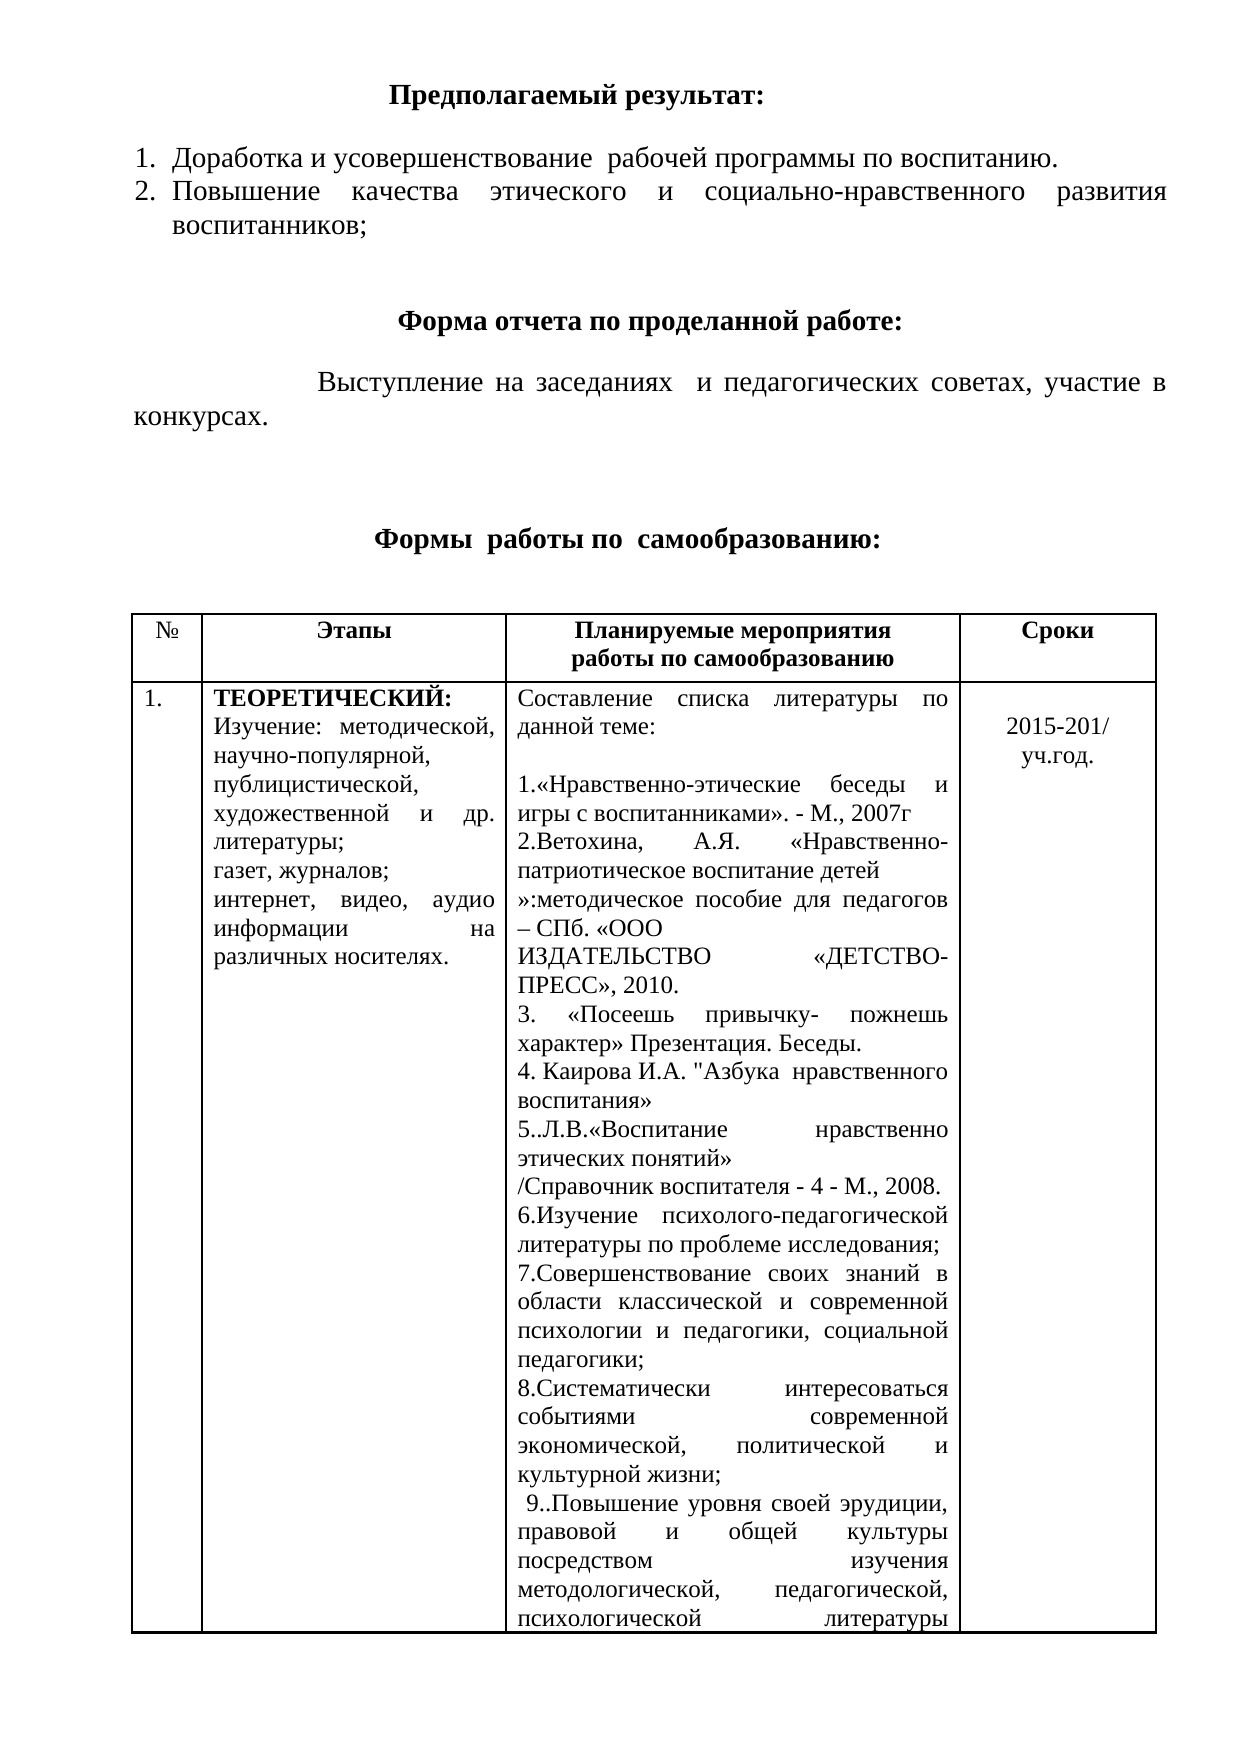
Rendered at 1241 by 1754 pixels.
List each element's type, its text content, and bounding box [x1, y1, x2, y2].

table_header Этапы [203, 615, 505, 681]
text Формы работы по самообразованию: [133, 522, 1167, 555]
text Предполагаемый результат: [133, 77, 1167, 111]
text Выступление на заседаниях и педагогических советах, участие в конкурсах. [133, 364, 1167, 431]
list Повышение качества этического и социально-нравственного развития воспитанников; [134, 173, 1167, 240]
table_header Планируемые мероприятия работы по самообразованию [507, 615, 959, 681]
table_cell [203, 683, 505, 1631]
table_header № [133, 615, 201, 681]
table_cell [507, 683, 959, 1631]
text Форма отчета по проделанной работе: [133, 303, 1167, 336]
table_cell 2015-201/ уч.год. [961, 683, 1155, 1631]
table_header Сроки [961, 615, 1155, 681]
table_cell 1. [133, 683, 201, 1631]
list Доработка и усовершенствование рабочей программы по воспитанию. [134, 140, 1167, 173]
